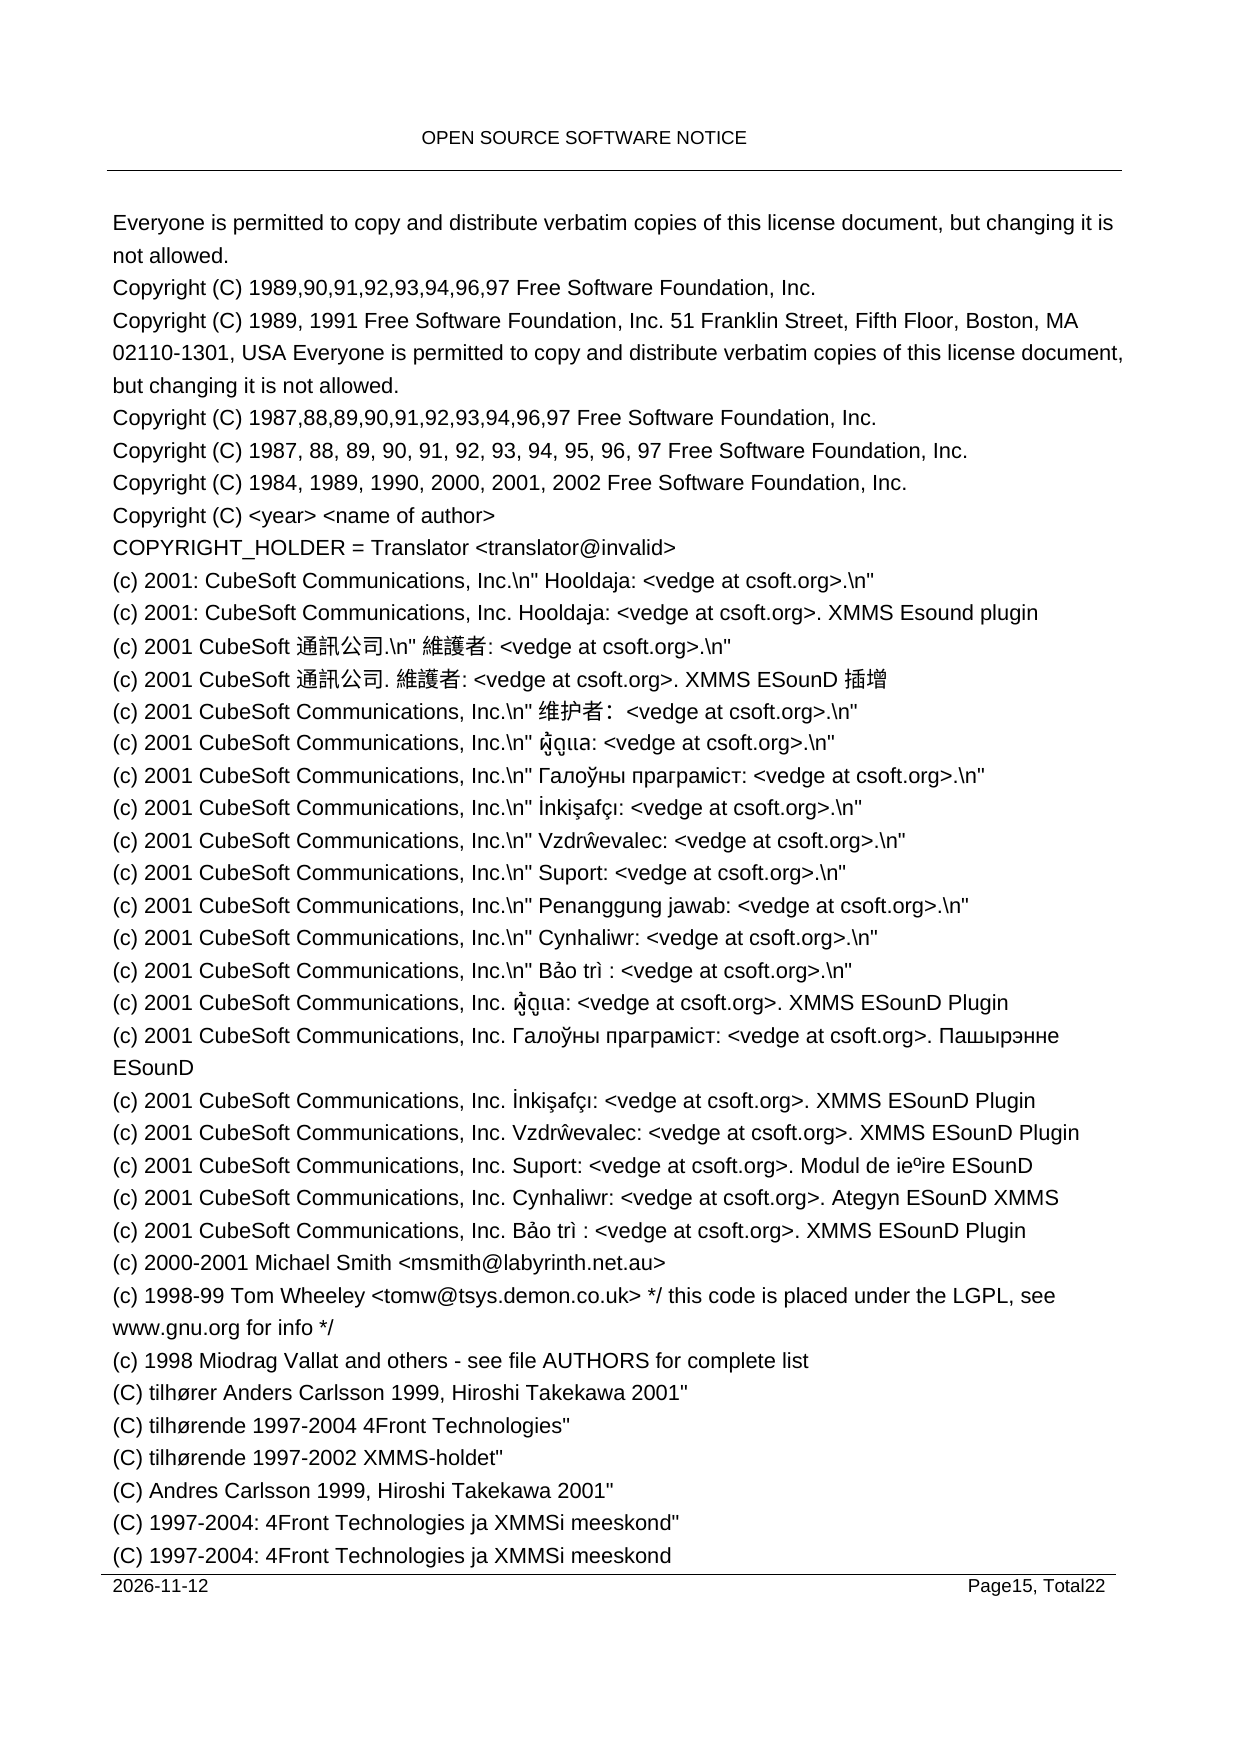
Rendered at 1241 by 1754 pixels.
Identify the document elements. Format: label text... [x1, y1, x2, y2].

text (C) 1997-2004: 4Front Technologies ja XMMSi meeskond" [112, 1506, 1128, 1539]
text (C) 1997-2004: 4Front Technologies ja XMMSi meeskond [112, 1539, 1128, 1571]
text (c) 2001 CubeSoft Communications, Inc. İnkişafçı: <vedge at csoft.org>. XMMS ESounD Plugin [112, 1084, 1128, 1116]
text (c) 1998 Miodrag Vallat and others - see file AUTHORS for complete list [112, 1344, 1128, 1376]
text Copyright (C) 1987,88,89,90,91,92,93,94,96,97 Free Software Foundation, Inc. [112, 401, 1128, 434]
text (c) 1998-99 Tom Wheeley <tomw@tsys.demon.co.uk> */ this code is placed under the LGPL, see www.gnu.org for info */ [112, 1279, 1128, 1344]
text (C) Andres Carlsson 1999, Hiroshi Takekawa 2001" [112, 1474, 1128, 1506]
text (c) 2001 CubeSoft Communications, Inc. Vzdrŵevalec: <vedge at csoft.org>. XMMS ESounD Plugin [112, 1116, 1128, 1149]
text (c) 2001 CubeSoft 通訊公司.\n" 維護者: <vedge at csoft.org>.\n" [112, 629, 1128, 661]
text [112, 206, 1128, 271]
text (c) 2001 CubeSoft Communications, Inc. Галоўны праграміст: <vedge at csoft.org>. Пашырэнне ESounD [112, 1019, 1128, 1084]
text Copyright (C) <year> <name of author> [112, 499, 1128, 531]
text (c) 2001 CubeSoft Communications, Inc.\n" Cynhaliwr: <vedge at csoft.org>.\n" [112, 921, 1128, 954]
text (C) tilhører Anders Carlsson 1999, Hiroshi Takekawa 2001" [112, 1376, 1128, 1409]
text (c) 2000-2001 Michael Smith <msmith@labyrinth.net.au> [112, 1246, 1128, 1279]
text COPYRIGHT_HOLDER = Translator <translator@invalid> [112, 531, 1128, 564]
text (c) 2001 CubeSoft Communications, Inc.\n" Bảo trì : <vedge at csoft.org>.\n" [112, 954, 1128, 986]
text (c) 2001 CubeSoft 通訊公司. 維護者: <vedge at csoft.org>. XMMS ESounD 插增 [112, 661, 1128, 694]
text (c) 2001 CubeSoft Communications, Inc.\n" Vzdrŵevalec: <vedge at csoft.org>.\n" [112, 824, 1128, 856]
text (C) tilhørende 1997-2002 XMMS-holdet" [112, 1441, 1128, 1474]
text Copyright (C) 1989,90,91,92,93,94,96,97 Free Software Foundation, Inc. [112, 271, 1128, 304]
text (c) 2001 CubeSoft Communications, Inc. Suport: <vedge at csoft.org>. Modul de ieºire ESounD [112, 1149, 1128, 1181]
text (c) 2001 CubeSoft Communications, Inc. ผู้ดูแล: <vedge at csoft.org>. XMMS ESounD Plugin [112, 986, 1128, 1019]
text (c) 2001 CubeSoft Communications, Inc.\n" Suport: <vedge at csoft.org>.\n" [112, 856, 1128, 889]
text (C) tilhørende 1997-2004 4Front Technologies" [112, 1409, 1128, 1441]
text (c) 2001 CubeSoft Communications, Inc. Bảo trì : <vedge at csoft.org>. XMMS ESounD Plugin [112, 1214, 1128, 1246]
text (c) 2001 CubeSoft Communications, Inc. Cynhaliwr: <vedge at csoft.org>. Ategyn ESounD XMMS [112, 1181, 1128, 1214]
text (c) 2001: CubeSoft Communications, Inc.\n" Hooldaja: <vedge at csoft.org>.\n" [112, 564, 1128, 596]
text Copyright (C) 1989, 1991 Free Software Foundation, Inc. 51 Franklin Street, Fifth Floor, Boston, MA 02110-1301, USA Everyone is permitted to copy and distribute verbatim copies of this license document, but changing it is not allowed. [112, 304, 1128, 401]
text Copyright (C) 1984, 1989, 1990, 2000, 2001, 2002 Free Software Foundation, Inc. [112, 466, 1128, 499]
text (c) 2001 CubeSoft Communications, Inc.\n" Галоўны праграміст: <vedge at csoft.org>.\n" [112, 759, 1128, 791]
text (c) 2001 CubeSoft Communications, Inc.\n" ผู้ดูแล: <vedge at csoft.org>.\n" [112, 726, 1128, 759]
text (c) 2001: CubeSoft Communications, Inc. Hooldaja: <vedge at csoft.org>. XMMS Esound plugin [112, 596, 1128, 629]
text Copyright (C) 1987, 88, 89, 90, 91, 92, 93, 94, 95, 96, 97 Free Software Foundation, Inc. [112, 434, 1128, 466]
text (c) 2001 CubeSoft Communications, Inc.\n" İnkişafçı: <vedge at csoft.org>.\n" [112, 791, 1128, 824]
text (c) 2001 CubeSoft Communications, Inc.\n" 维护者：<vedge at csoft.org>.\n" [112, 694, 1128, 726]
text (c) 2001 CubeSoft Communications, Inc.\n" Penanggung jawab: <vedge at csoft.org>.\n" [112, 889, 1128, 921]
